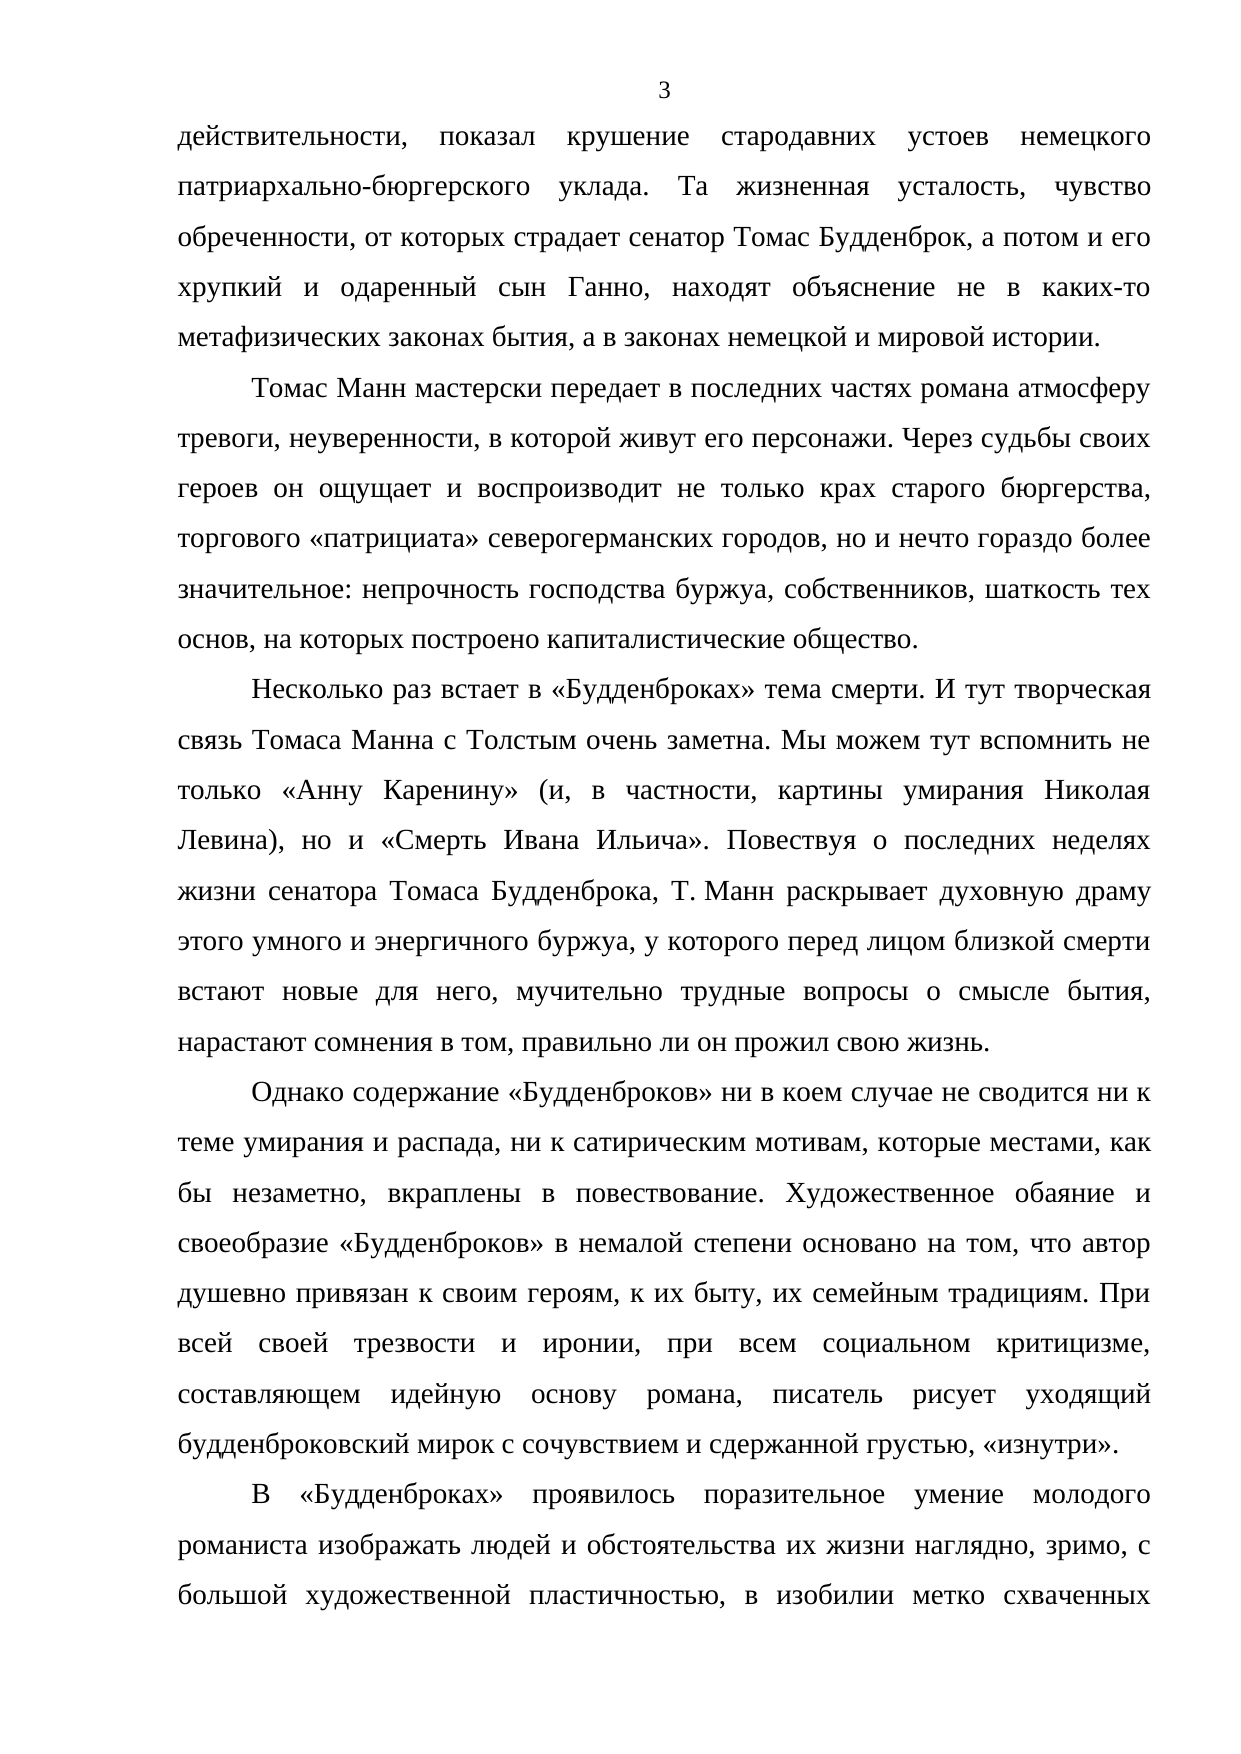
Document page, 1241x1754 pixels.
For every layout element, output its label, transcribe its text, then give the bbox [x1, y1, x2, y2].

text Томас Манн мастерски передает в последних частях романа атмосферу тревоги, неуверенности, в которой живут его персонажи. Через судьбы своих героев он ощущает и воспроизводит не только крах старого бюргерства, торгового «патрициата» северогерманских городов, но и нечто гораздо более значительное: непрочность господства буржуа, собственников, шаткость тех основ, на которых построено капиталистические общество. [177, 370, 1152, 655]
text Однако содержание «Будденброков» ни в коем случае не сводится ни к теме умирания и распада, ни к сатирическим мотивам, которые местами, как бы незаметно, вкраплены в повествование. Художественное обаяние и своеобразие «Будденброков» в немалой степени основано на том, что автор душевно привязан к своим героям, к их быту, их семейным традициям. При всей своей трезвости и иронии, при всем социальном критицизме, составляющем идейную основу романа, писатель рисует уходящий будденброковский мирок с сочувствием и сдержанной грустью, «изнутри». [177, 1074, 1152, 1460]
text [177, 1477, 1152, 1611]
text Несколько раз встает в «Будденброках» тема смерти. И тут творческая связь Томаса Манна с Толстым очень заметна. Мы можем тут вспомнить не только «Анну Каренину» (и, в частности, картины умирания Николая Левина), но и «Смерть Ивана Ильича». Повествуя о последних неделях жизни сенатора Томаса Будденброка, Т. Манн раскрывает духовную драму этого умного и энергичного буржуа, у которого перед лицом близкой смерти встают новые для него, мучительно трудные вопросы о смысле бытия, нарастают сомнения в том, правильно ли он прожил свою жизнь. [177, 672, 1152, 1057]
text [177, 118, 1152, 353]
